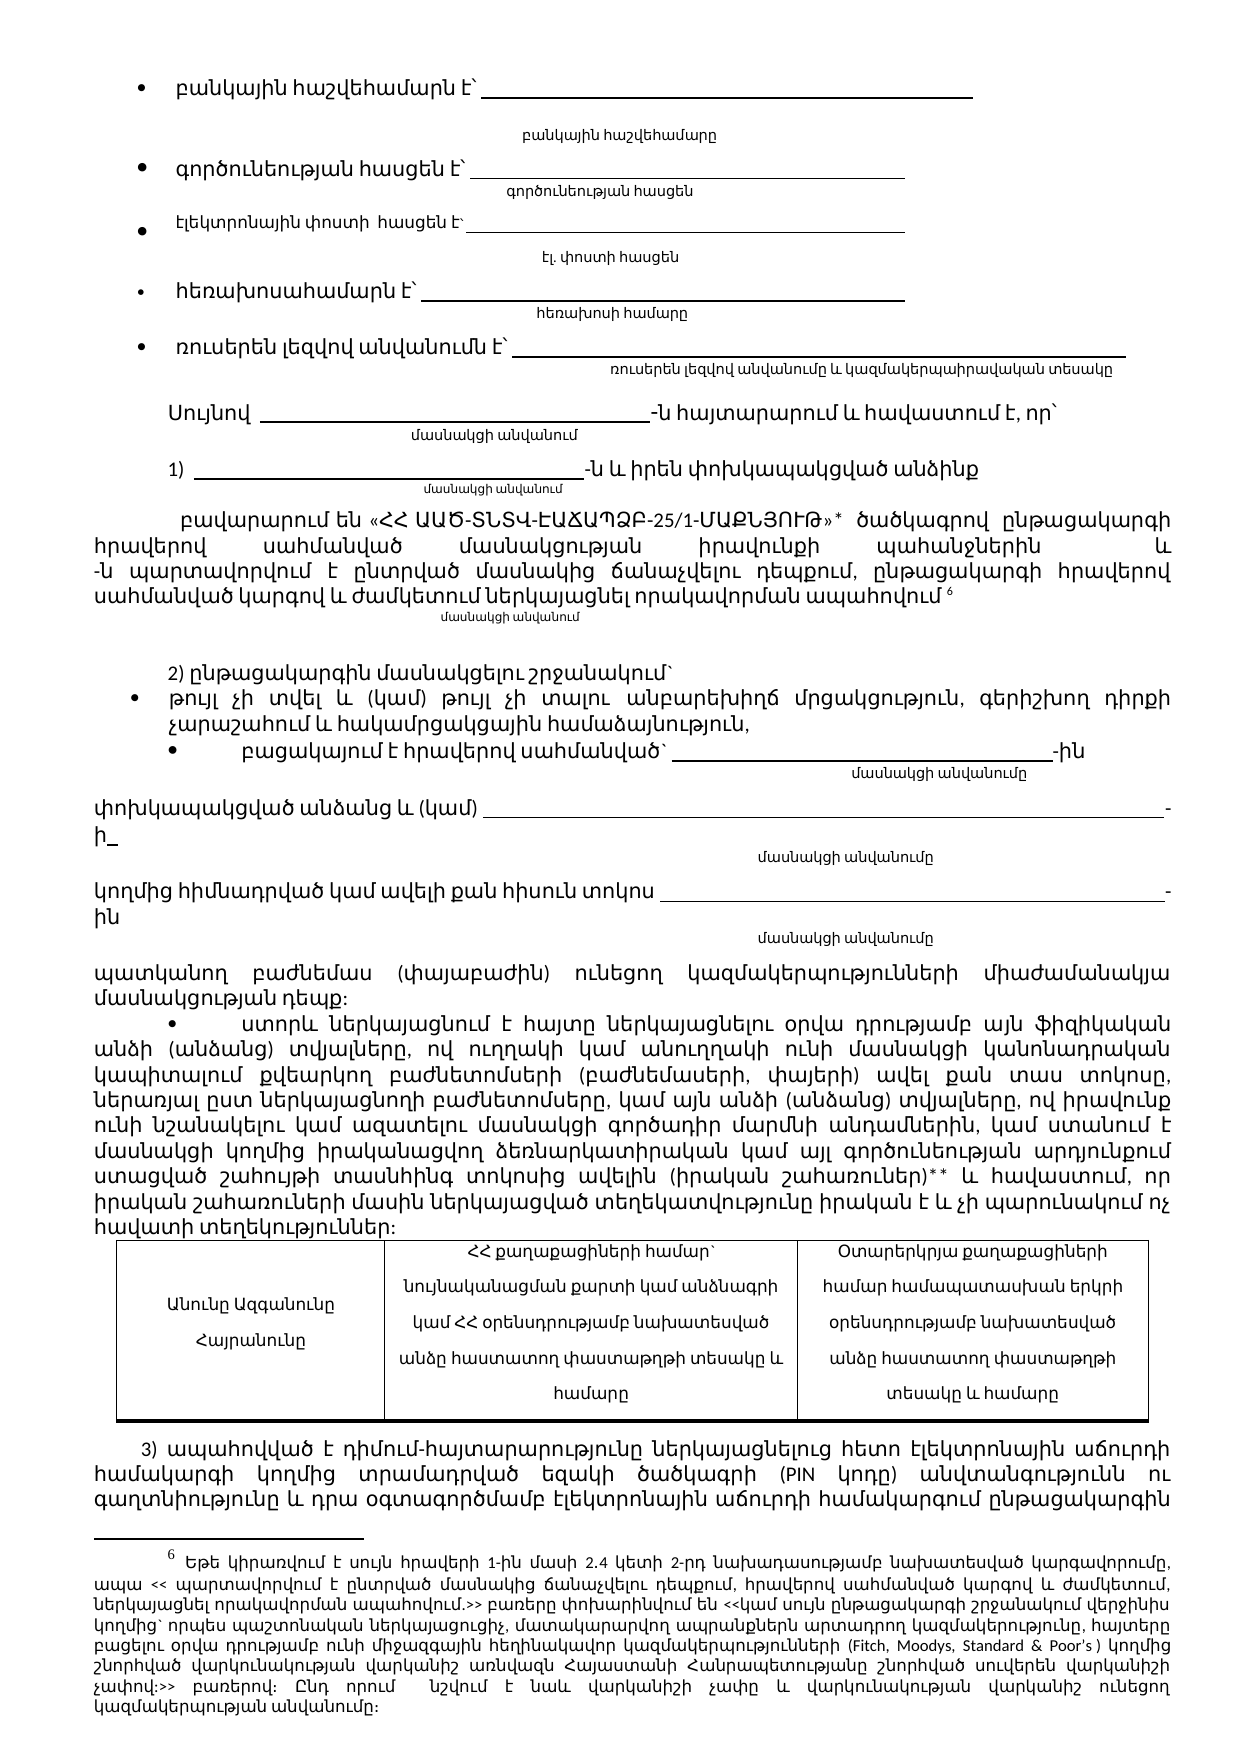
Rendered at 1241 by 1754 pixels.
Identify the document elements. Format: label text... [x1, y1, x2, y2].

text մասնակցի անվանում [94, 609, 1171, 634]
text գործունեության հասցեն [94, 182, 1171, 212]
text բանկային հաշվեհամարը [94, 126, 1171, 156]
table_header Օտարերկրյա քաղաքացիների համար համապատասխան երկրի օրենսդրությամբ նախատեսված անձը հաստատող փաստաթղթի տեսակը և համարը [798, 1241, 1148, 1419]
text մասնակցի անվանումը [94, 848, 1171, 879]
text հեռախոսի համարը [462, 304, 1171, 334]
text փոխկապակցված անձանց և (կամ) -ի [94, 795, 1171, 848]
text կողմից հիմնադրված կամ ավելի քան հիսուն տոկոս -ին [94, 879, 1171, 929]
list էլեկտրոնային փոստի հասցեն է՝ [138, 212, 1171, 248]
list գործունեության հասցեն է՝ [138, 156, 1171, 182]
text 1) -ն և իրեն փոխկապակցված անձինք [94, 457, 1171, 482]
text բավարարում են «ՀՀ ԱԱԾ-ՏՆՏՎ-ԷԱՃԱՊՁԲ-25/1-ՄԱՔՆՅՈՒԹ»* ծածկագրով ընթացակարգի հրավերով սահմանված մասնակցության իրավունքի պահանջներին և -ն պարտավորվում է ընտրված մասնակից ճանաչվելու դեպքում, ընթացակարգի հրավերով սահմանված կարգով և ժամկետում ներկայացնել որակավորման ապահովում [94, 507, 1171, 609]
list թույլ չի տվել և (կամ) թույլ չի տալու անբարեխիղճ մրցակցություն, գերիշխող դիրքի չարաշահում և հակամրցակցային համաձայնություն, [131, 685, 1171, 736]
text Սույնով -ն հայտարարում և հավաստում է, որ՝ [94, 396, 1171, 426]
list հեռախոսահամարն է՝ [138, 279, 1171, 304]
text մասնակցի անվանում [94, 426, 1171, 457]
text ռուսերեն լեզվով անվանումը և կազմակերպաիրավական տեսակը [536, 360, 1171, 391]
list ռուսերեն լեզվով անվանումն է՝ [138, 334, 1171, 360]
text 2) ընթացակարգին մասնակցելու շրջանակում` [94, 660, 1171, 685]
list բանկային հաշվեհամարն է՝ [138, 75, 1171, 126]
table_header Անունը Ազգանունը Հայրանունը [117, 1241, 384, 1419]
text մասնակցի անվանում [94, 482, 1171, 507]
text էլ. փոստի հասցեն [94, 248, 1171, 279]
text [94, 1436, 1171, 1512]
text պատկանող բաժնեմաս (փայաբաժին) ունեցող կազմակերպությունների միաժամանակյա մասնակցության դեպք: [94, 960, 1171, 1011]
list բացակայում է հրավերով սահմանված` -ին [94, 736, 1171, 764]
text մասնակցի անվանումը [94, 929, 1171, 960]
table_header ՀՀ քաղաքացիների համար` նույնականացման քարտի կամ անձնագրի կամ ՀՀ օրենսդրությամբ նախատեսված անձը հաստատող փաստաթղթի տեսակը և համարը [385, 1241, 797, 1419]
list ստորև ներկայացնում է հայտը ներկայացնելու օրվա դրությամբ այն ֆիզիկական անձի (անձանց) տվյալները, ով ուղղակի կամ անուղղակի ունի մասնակցի կանոնադրական կապիտալում քվեարկող բաժնետոմսերի (բաժնեմասերի, փայերի) ավել քան տաս տոկոսը, ներառյալ ըստ ներկայացնողի բաժնետոմսերը, կամ այն անձի (անձանց) տվյալները, ով իրավունք ունի նշանակելու կամ ազատելու մասնակցի գործադիր մարմնի անդամներին, կամ ստանում է մասնակցի կողմից իրականացվող ձեռնարկատիրական կամ այլ գործունեության արդյունքում ստացված շահույթի տասնհինգ տոկոսից ավելին (իրական շահառուներ)** և հավաստում, որ իրական շահառուների մասին ներկայացված տեղեկատվությունը իրական է և չի պարունակում ոչ հավատի տեղեկություններ: [94, 1011, 1171, 1240]
text մասնակցի անվանումը [94, 764, 1171, 795]
